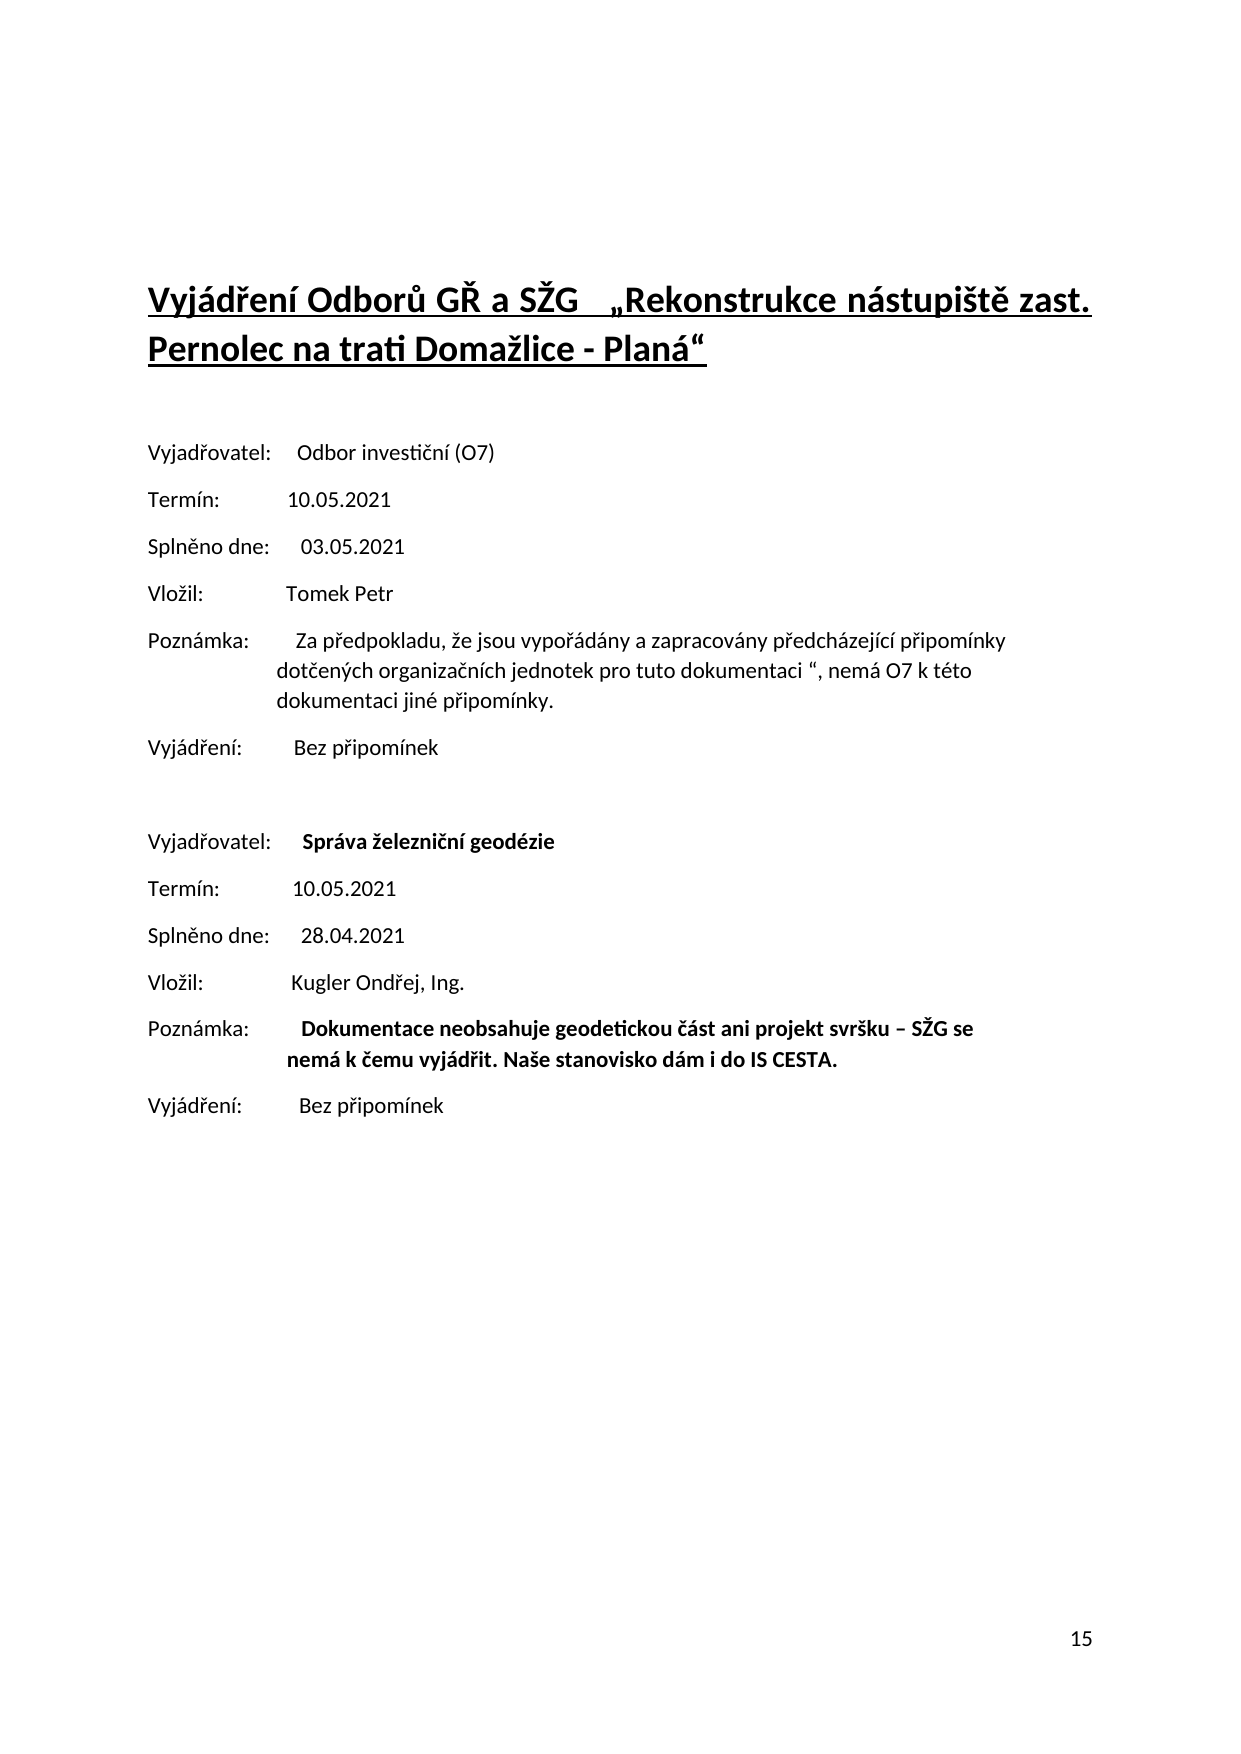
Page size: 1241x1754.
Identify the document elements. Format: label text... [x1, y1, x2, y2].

text Vyjadřovatel: Odbor investiční (O7) [148, 438, 1093, 466]
text Termín: 10.05.2021 [148, 874, 1093, 902]
text Vyjádření Odborů GŘ a SŽG „Rekonstrukce nástupiště zast. Pernolec na trati Domažlice - Planá“ [148, 276, 1093, 371]
text Splněno dne: 28.04.2021 [148, 921, 1093, 949]
text Vložil: Tomek Petr [148, 579, 1093, 607]
text Vložil: Kugler Ondřej, Ing. [148, 968, 1093, 996]
text Vyjadřovatel: Správa železniční geodézie [148, 827, 1093, 855]
text Splněno dne: 03.05.2021 [148, 532, 1093, 560]
text Vyjádření: Bez připomínek [148, 1092, 1093, 1119]
text Poznámka: Za předpokladu, že jsou vypořádány a zapracovány předcházející připomínky [148, 626, 1093, 654]
text Termín: 10.05.2021 [148, 485, 1093, 513]
text nemá k čemu vyjádřit. Naše stanovisko dám i do IS CESTA. [148, 1045, 1093, 1073]
text Vyjádření: Bez připomínek [148, 733, 1093, 761]
text dokumentaci jiné připomínky. [148, 686, 1093, 714]
text Poznámka: Dokumentace neobsahuje geodetickou část ani projekt svršku – SŽG se [148, 1014, 1093, 1042]
text dotčených organizačních jednotek pro tuto dokumentaci “, nemá O7 k této [148, 656, 1093, 684]
